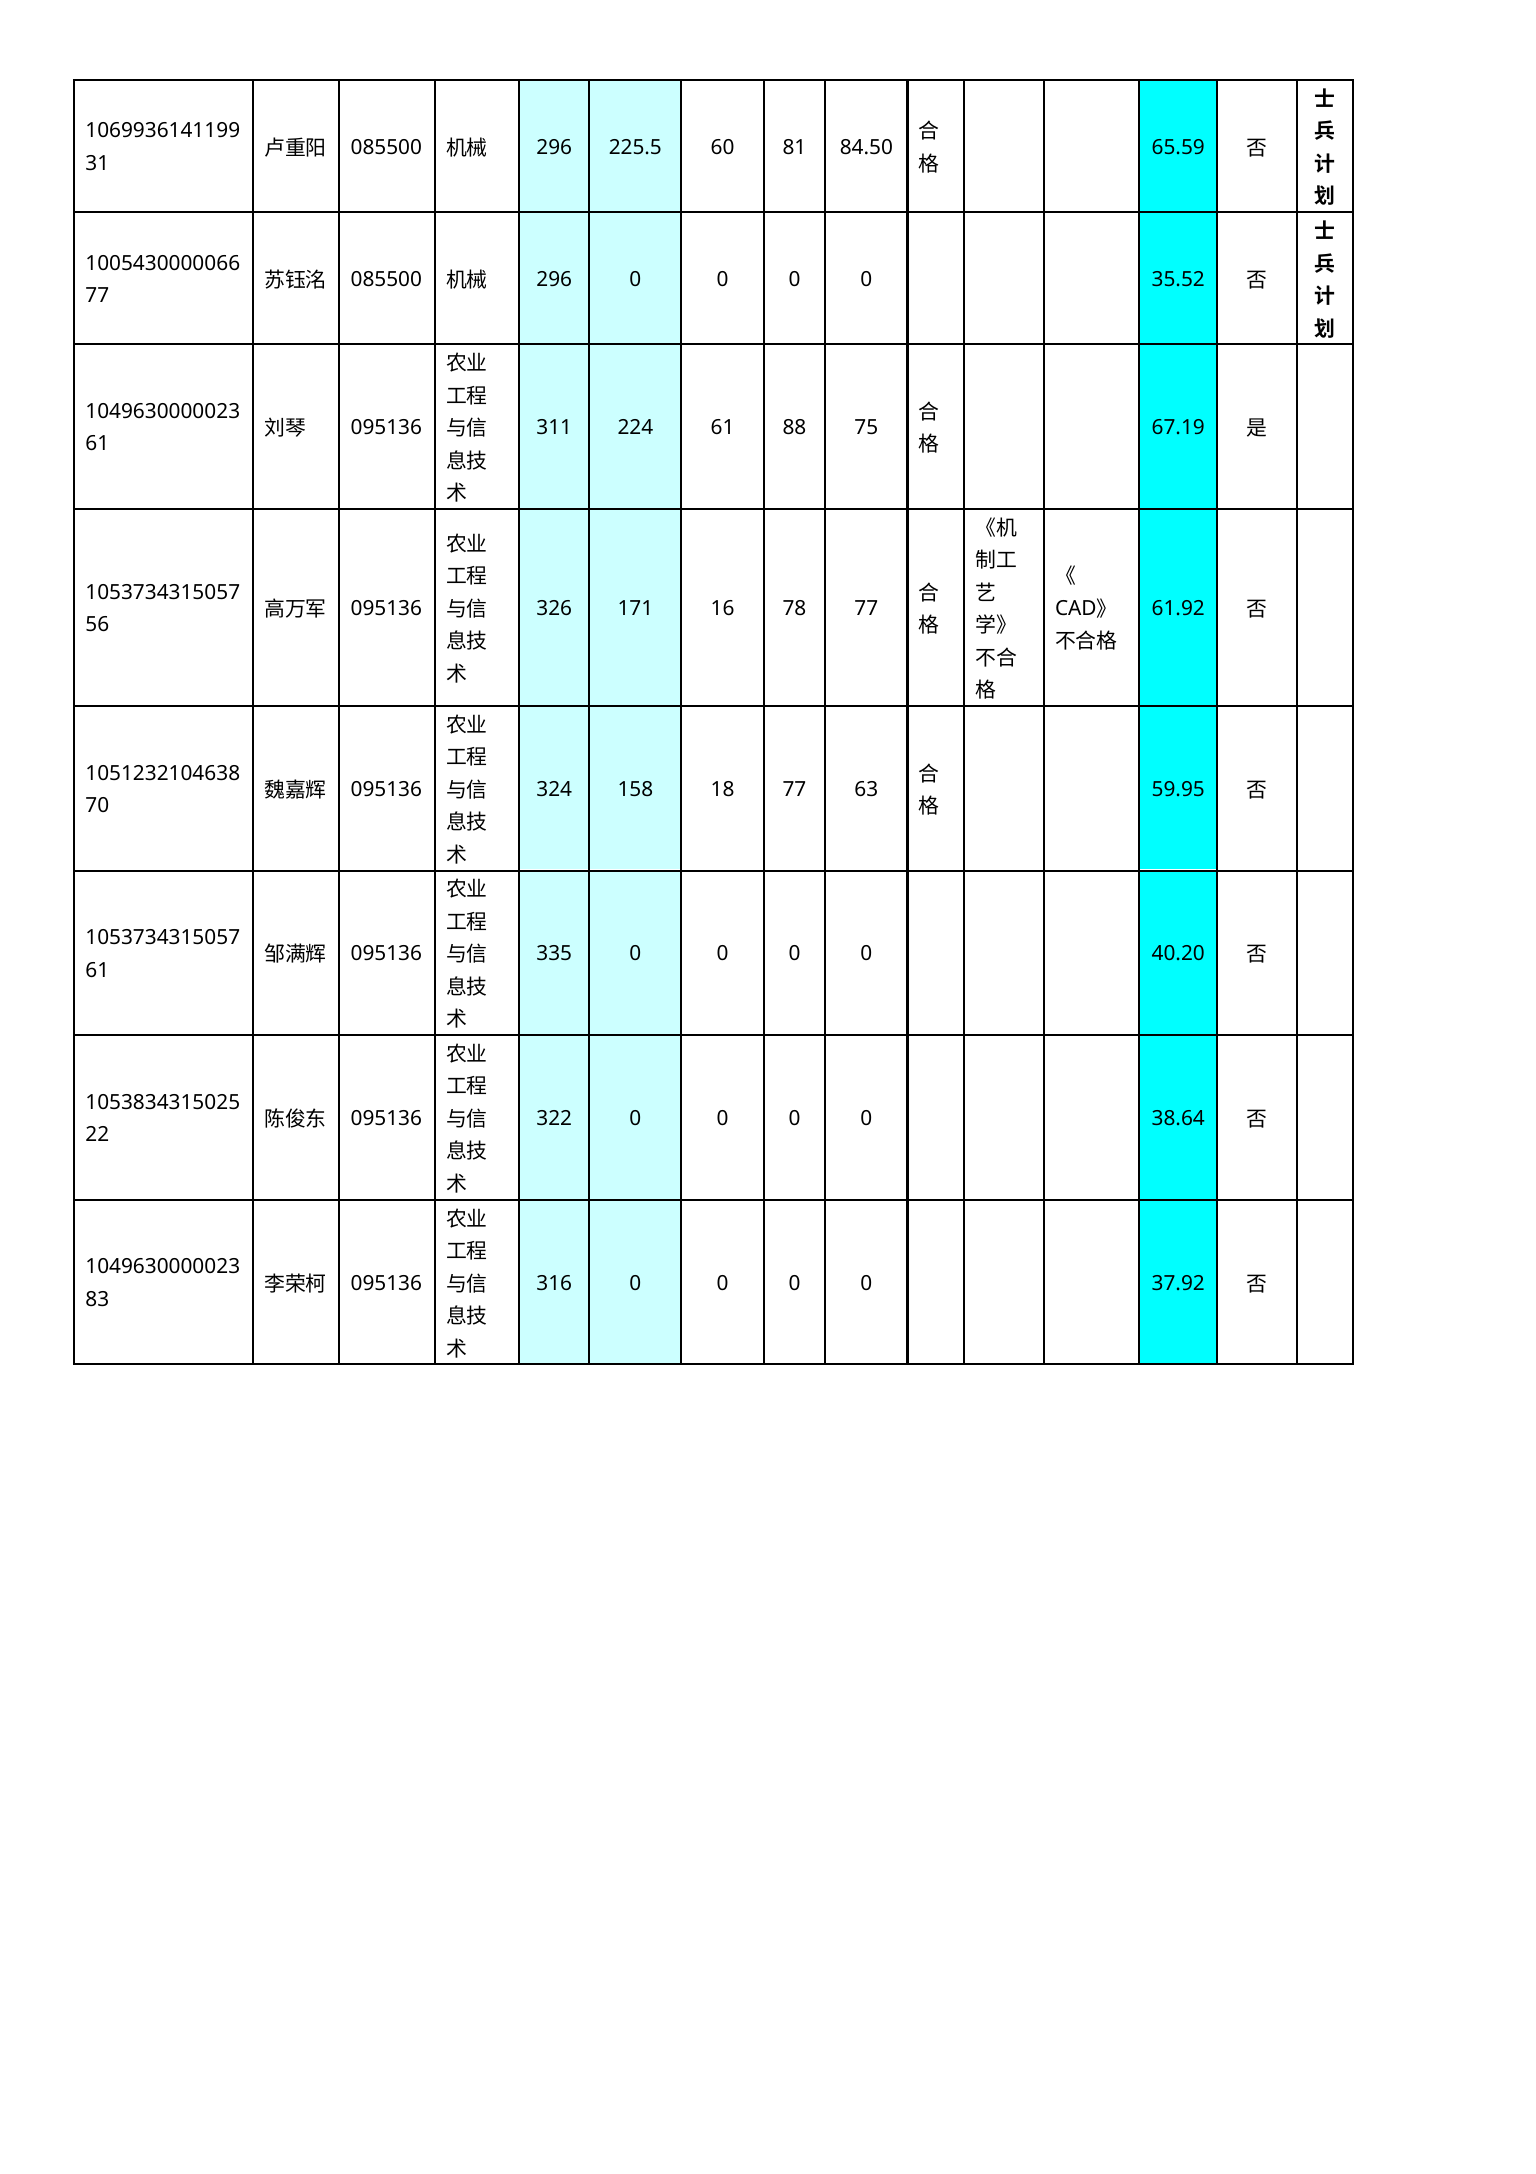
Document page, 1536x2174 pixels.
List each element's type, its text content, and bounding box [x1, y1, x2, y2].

table_cell 否 [1218, 1201, 1296, 1363]
table_cell 88 [765, 345, 824, 508]
table_cell 104963000002383 [75, 1201, 252, 1363]
table_cell 61.92 [1140, 510, 1216, 705]
table_cell 农业工程与信息技术 [436, 1201, 518, 1363]
table_cell 75 [826, 345, 906, 508]
table_cell 否 [1218, 707, 1296, 869]
table_cell 高万军 [254, 510, 338, 705]
table_cell 095136 [340, 1201, 434, 1363]
table_cell 35.52 [1140, 213, 1216, 343]
table_cell 224 [590, 345, 680, 508]
table_cell 否 [1218, 872, 1296, 1034]
table_cell 095136 [340, 707, 434, 869]
table_cell 0 [682, 1201, 763, 1363]
table_cell 085500 [340, 81, 434, 211]
table_cell 095136 [340, 1036, 434, 1199]
table_cell 0 [826, 872, 906, 1034]
table_cell [909, 1036, 963, 1199]
table_cell [909, 213, 963, 343]
table_cell [1298, 1036, 1352, 1199]
table_cell [965, 1036, 1043, 1199]
table_cell 0 [826, 213, 906, 343]
table_cell 100543000006677 [75, 213, 252, 343]
table_cell 否 [1218, 81, 1296, 211]
table_cell 魏嘉辉 [254, 707, 338, 869]
table_cell 095136 [340, 872, 434, 1034]
table_cell 225.5 [590, 81, 680, 211]
table_cell [965, 213, 1043, 343]
table_cell 0 [590, 872, 680, 1034]
table_cell 0 [590, 1201, 680, 1363]
table_cell 326 [520, 510, 588, 705]
table_cell 59.95 [1140, 707, 1216, 869]
table_cell 刘琴 [254, 345, 338, 508]
table_cell [1045, 81, 1138, 211]
table_cell 65.59 [1140, 81, 1216, 211]
table_cell 105383431502522 [75, 1036, 252, 1199]
table_cell [909, 872, 963, 1034]
table_cell 否 [1218, 213, 1296, 343]
table_cell 61 [682, 345, 763, 508]
table_cell 否 [1218, 1036, 1296, 1199]
table_cell 0 [765, 872, 824, 1034]
table_cell 77 [826, 510, 906, 705]
table_cell [965, 1201, 1043, 1363]
table_cell 81 [765, 81, 824, 211]
table_cell 农业工程与信息技术 [436, 510, 518, 705]
table_cell 李荣柯 [254, 1201, 338, 1363]
table_cell 士兵计划 [1298, 81, 1352, 211]
table_cell 311 [520, 345, 588, 508]
table_cell 095136 [340, 510, 434, 705]
table_cell [1298, 345, 1352, 508]
table_cell 合格 [909, 707, 963, 869]
table_cell [1298, 1201, 1352, 1363]
table_cell 否 [1218, 510, 1296, 705]
table_cell [1298, 707, 1352, 869]
table_cell [909, 1201, 963, 1363]
table_cell 0 [765, 1201, 824, 1363]
table_cell 085500 [340, 213, 434, 343]
table_cell 84.50 [826, 81, 906, 211]
table_cell 335 [520, 872, 588, 1034]
table_cell [1045, 707, 1138, 869]
table_cell 324 [520, 707, 588, 869]
table_cell [965, 345, 1043, 508]
table_cell 322 [520, 1036, 588, 1199]
table_cell 0 [765, 213, 824, 343]
table_cell 农业工程与信息技术 [436, 345, 518, 508]
table_cell [965, 707, 1043, 869]
table_cell 是 [1218, 345, 1296, 508]
table_cell [965, 81, 1043, 211]
table_cell 《CAD》不合格 [1045, 510, 1138, 705]
table_cell 63 [826, 707, 906, 869]
table_cell 40.20 [1140, 872, 1216, 1034]
table_cell 0 [682, 1036, 763, 1199]
table_cell 105123210463870 [75, 707, 252, 869]
table_cell 0 [590, 213, 680, 343]
table_cell 苏钰洺 [254, 213, 338, 343]
table_cell 104963000002361 [75, 345, 252, 508]
table_cell 合格 [909, 510, 963, 705]
table_cell 296 [520, 81, 588, 211]
table_cell 机械 [436, 213, 518, 343]
table_cell 农业工程与信息技术 [436, 872, 518, 1034]
table_cell 16 [682, 510, 763, 705]
table_cell [1045, 213, 1138, 343]
table_cell 合格 [909, 345, 963, 508]
table_cell 18 [682, 707, 763, 869]
table_cell 农业工程与信息技术 [436, 707, 518, 869]
table_cell 0 [682, 213, 763, 343]
table_cell 38.64 [1140, 1036, 1216, 1199]
table_cell 60 [682, 81, 763, 211]
table_cell 士兵计划 [1298, 213, 1352, 343]
table_cell [1298, 872, 1352, 1034]
table_cell 78 [765, 510, 824, 705]
table_cell 机械 [436, 81, 518, 211]
table_cell 合格 [909, 81, 963, 211]
table_cell 37.92 [1140, 1201, 1216, 1363]
table_cell 77 [765, 707, 824, 869]
table_cell 105373431505756 [75, 510, 252, 705]
table_cell 卢重阳 [254, 81, 338, 211]
table_cell 0 [765, 1036, 824, 1199]
table_cell [1045, 1036, 1138, 1199]
table_cell 0 [826, 1201, 906, 1363]
table_cell 158 [590, 707, 680, 869]
table_cell 陈俊东 [254, 1036, 338, 1199]
table_cell 105373431505761 [75, 872, 252, 1034]
table_cell 171 [590, 510, 680, 705]
table_cell 邹满辉 [254, 872, 338, 1034]
table_cell 095136 [340, 345, 434, 508]
table_cell 316 [520, 1201, 588, 1363]
table_cell 0 [826, 1036, 906, 1199]
table_cell 农业工程与信息技术 [436, 1036, 518, 1199]
table_cell [1045, 872, 1138, 1034]
table_cell [1045, 1201, 1138, 1363]
table_cell [1298, 510, 1352, 705]
table_cell 296 [520, 213, 588, 343]
table_cell [1045, 345, 1138, 508]
table_cell 106993614119931 [75, 81, 252, 211]
table_cell 《机制工艺学》不合格 [965, 510, 1043, 705]
table_cell 0 [682, 872, 763, 1034]
table_cell 0 [590, 1036, 680, 1199]
table_cell 67.19 [1140, 345, 1216, 508]
table_cell [965, 872, 1043, 1034]
